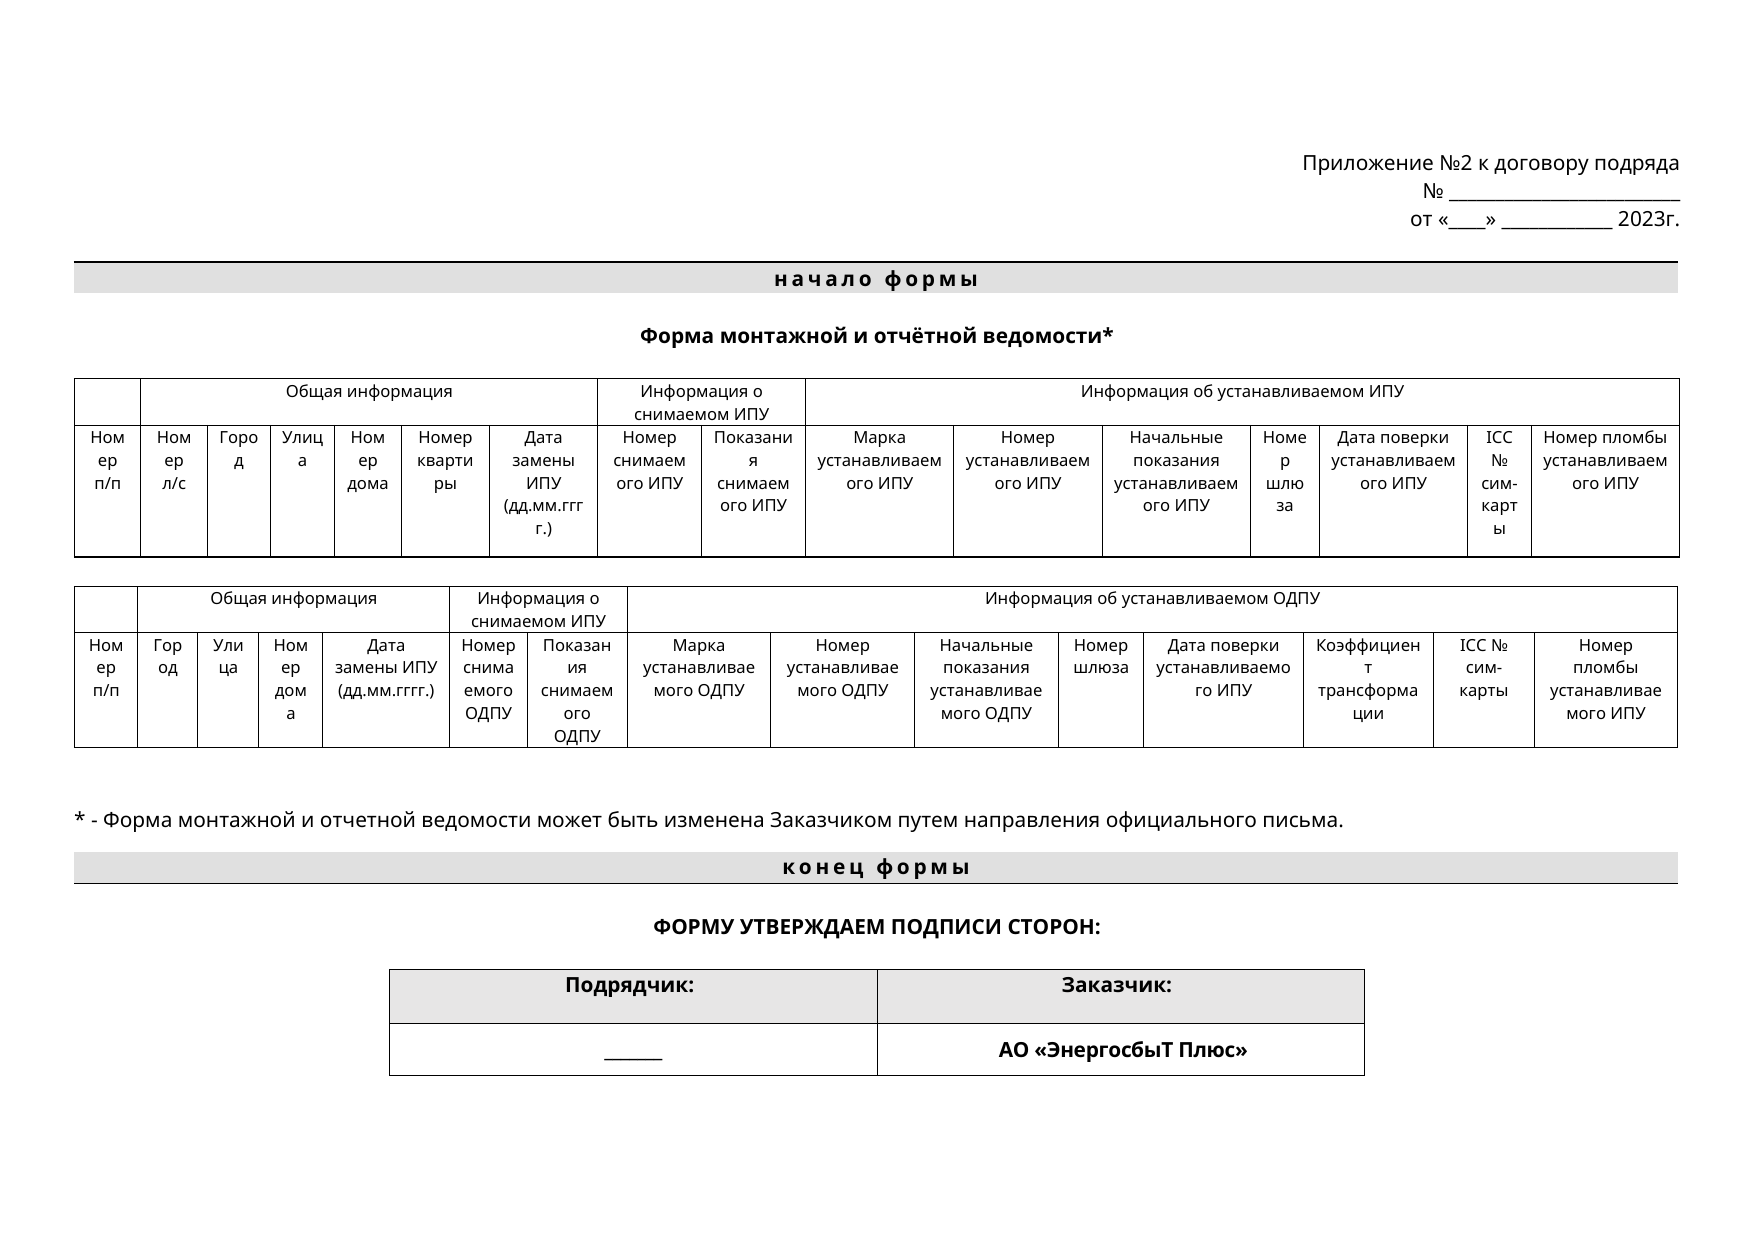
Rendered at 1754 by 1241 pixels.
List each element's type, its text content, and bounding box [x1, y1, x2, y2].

table_cell Номер п/п [75, 426, 140, 556]
table_cell Город [208, 426, 270, 556]
table_cell АО «ЭнергосбыТ Плюс» [878, 1024, 1364, 1075]
table_cell ICC № сим-карты [1434, 633, 1534, 747]
table_cell Номер дома [259, 633, 322, 747]
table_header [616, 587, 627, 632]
table_cell Марка устанавливаемого ОДПУ [628, 633, 770, 747]
table_cell Дата поверки устанавливаемого ИПУ [1144, 633, 1303, 747]
table_header Общая информация [141, 379, 597, 425]
table_header [75, 587, 137, 632]
table_cell _______ [390, 1024, 877, 1075]
table_header Информация об устанавливаемом ОДПУ [628, 587, 1677, 632]
table_cell Номер шлюза [1251, 426, 1319, 556]
table_cell Номер дома [335, 426, 401, 556]
table_cell Дата поверки устанавливаемого ИПУ [1320, 426, 1467, 556]
text № _________________________ [664, 176, 1680, 204]
table_cell Номер снимаемого ИПУ [598, 426, 701, 556]
table_cell Город [138, 633, 197, 747]
table_cell Номер пломбы устанавливаемого ИПУ [1535, 633, 1677, 747]
text начало формы [74, 263, 1678, 293]
text ФОРМУ УТВЕРЖДАЕМ ПОДПИСИ СТОРОН: [74, 912, 1680, 941]
table_header Заказчик: [878, 970, 1364, 1023]
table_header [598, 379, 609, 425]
table_cell Дата замены ИПУ (дд.мм.гггг.) [323, 633, 449, 747]
table_header Подрядчик: [390, 970, 877, 1023]
text * - Форма монтажной и отчетной ведомости может быть изменена Заказчиком путем направления официального письма. [74, 805, 1680, 833]
table_cell Начальные показания устанавливаемого ИПУ [1103, 426, 1250, 556]
table_cell Номер устанавливаемого ОДПУ [771, 633, 914, 747]
table_cell Показания снимаемого ИПУ [702, 426, 805, 556]
table_cell Номер снимаемого ОДПУ [450, 633, 527, 747]
table_header Общая информация [138, 587, 449, 632]
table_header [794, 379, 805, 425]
table_cell Номер квартиры [402, 426, 489, 556]
table_cell Номер п/п [75, 633, 137, 747]
text Приложение №2 к договору подряда [664, 148, 1680, 176]
table_cell ICC № сим-карты [1468, 426, 1531, 556]
table_cell Коэффициент трансформации [1304, 633, 1433, 747]
table_cell Номер устанавливаемого ИПУ [954, 426, 1102, 556]
table_cell Номер пломбы устанавливаемого ИПУ [1532, 426, 1679, 556]
table_cell Улица [271, 426, 334, 556]
table_header Информация об устанавливаемом ИПУ [806, 379, 1679, 425]
table_cell Номер шлюза [1059, 633, 1143, 747]
text конец формы [74, 852, 1678, 883]
text от «____» ____________ 2023г. [664, 204, 1680, 233]
table_cell Улица [198, 633, 258, 747]
table_cell Номер л/с [141, 426, 207, 556]
table_cell Марка устанавливаемого ИПУ [806, 426, 953, 556]
text Форма монтажной и отчётной ведомости* [74, 321, 1680, 350]
table_header [75, 379, 140, 425]
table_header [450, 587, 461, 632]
table_cell Дата замены ИПУ (дд.мм.гггг.) [490, 426, 597, 556]
table_cell Начальные показания устанавливаемого ОДПУ [915, 633, 1058, 747]
